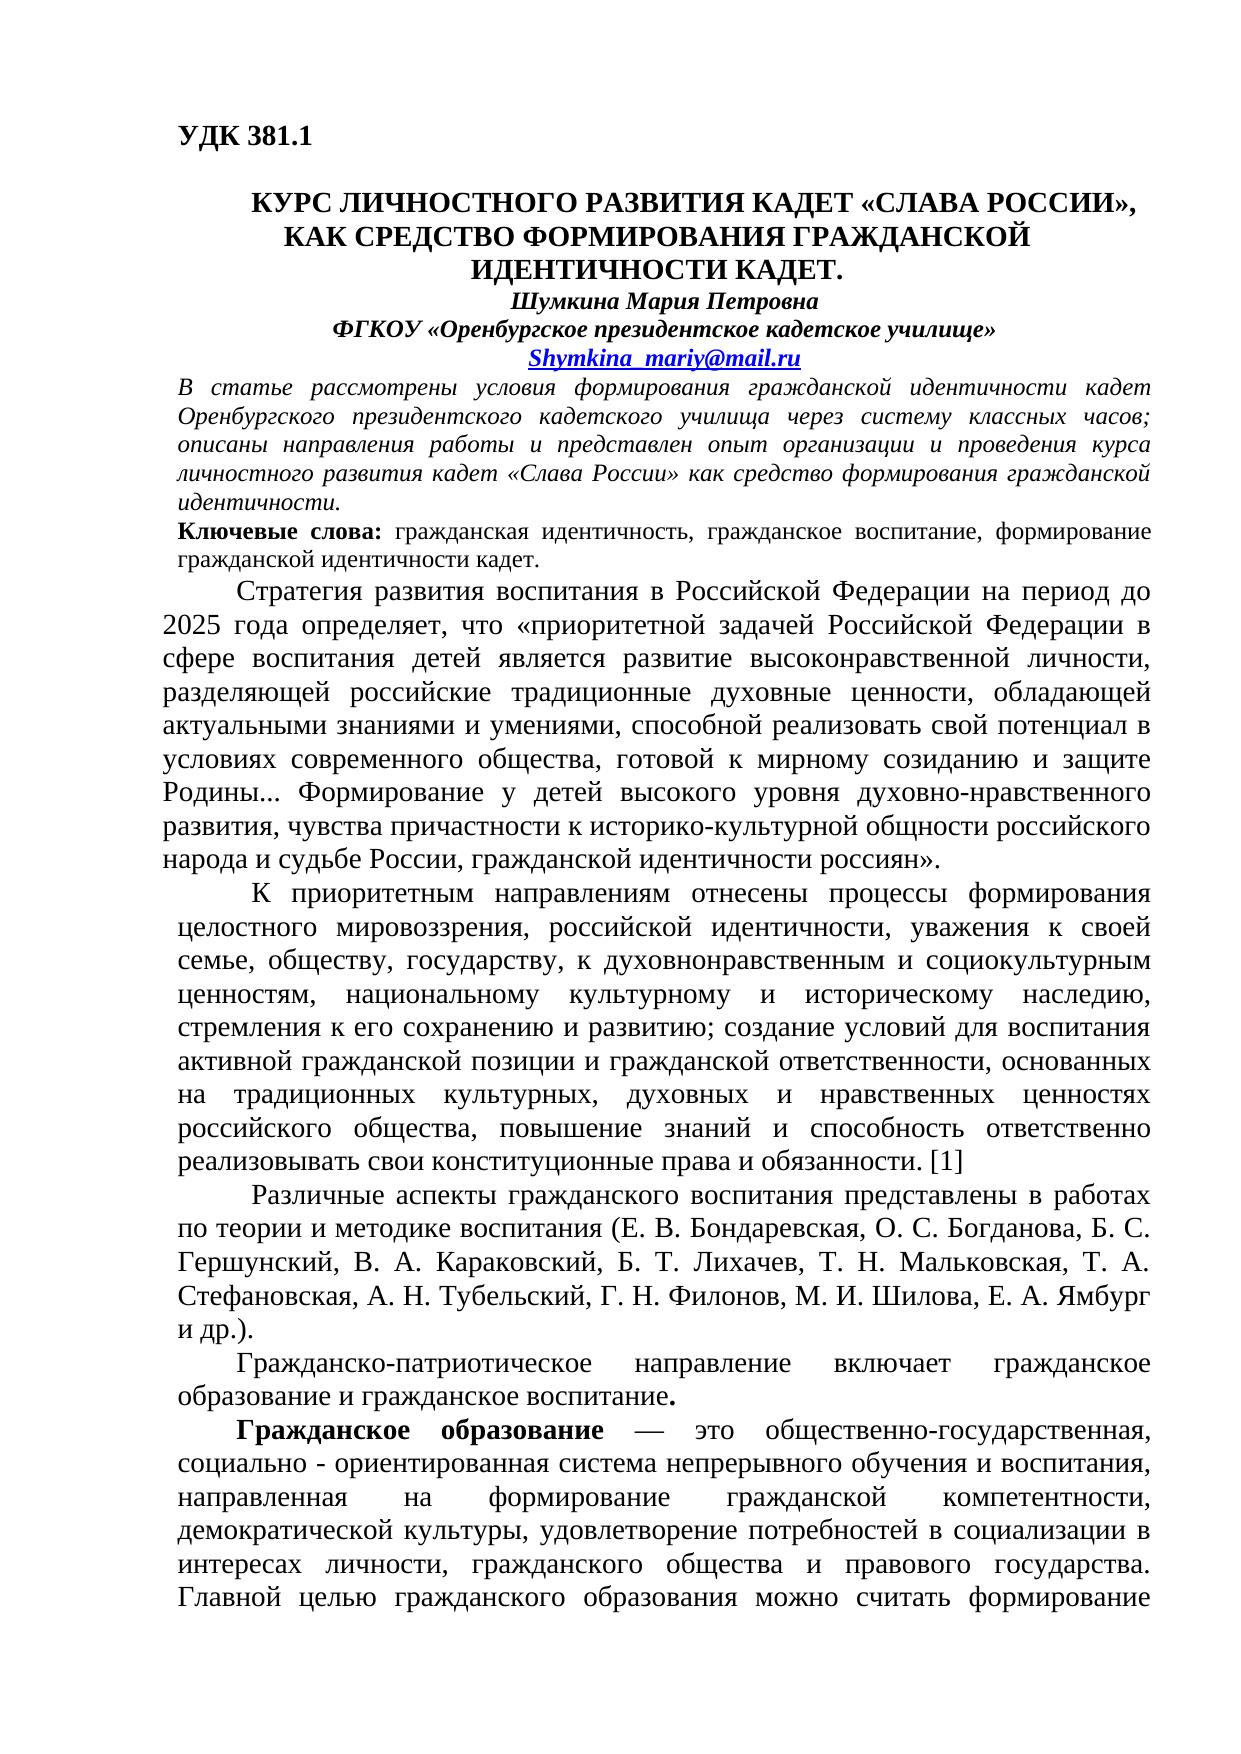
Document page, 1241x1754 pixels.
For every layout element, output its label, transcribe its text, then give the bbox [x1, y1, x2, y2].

text УДК 381.1 [177, 118, 1152, 152]
text Различные аспекты гражданского воспитания представлены в работах по теории и методике воспитания (Е. В. Бондаревская, О. С. Богданова, Б. С. Гершунский, В. А. Караковский, Б. Т. Лихачев, Т. Н. Мальковская, Т. А. Стефановская, А. Н. Тубельский, Г. Н. Филонов, М. И. Шилова, Е. А. Ямбург и др.). [177, 1177, 1152, 1345]
text Гражданско-патриотическое направление включает гражданское образование и гражданское воспитание. [177, 1345, 1152, 1412]
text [177, 1412, 1152, 1613]
text Шумкина Мария Петровна [177, 286, 1152, 314]
text Стратегия развития воспитания в Российской Федерации на период до 2025 года определяет, что «приоритетной задачей Российской Федерации в сфере воспитания детей является развитие высоконравственной личности, разделяющей российские традиционные духовные ценности, обладающей актуальными знаниями и умениями, способной реализовать свой потенциал в условиях современного общества, готовой к мирному созиданию и защите Родины... Формирование у детей высокого уровня духовно-нравственного развития, чувства причастности к историко-культурной общности российского народа и судьбе России, гражданской идентичности россиян». [162, 573, 1152, 875]
text КУРС ЛИЧНОСТНОГО РАЗВИТИЯ КАДЕТ «СЛАВА РОССИИ», КАК СРЕДСТВО ФОРМИРОВАНИЯ ГРАЖДАНСКОЙ ИДЕНТИЧНОСТИ КАДЕТ. [162, 185, 1152, 286]
text К приоритетным направлениям отнесены процессы формирования целостного мировоззрения, российской идентичности, уважения к своей семье, обществу, государству, к духовнонравственным и социокультурным ценностям, национальному культурному и историческому наследию, стремления к его сохранению и развитию; создание условий для воспитания активной гражданской позиции и гражданской ответственности, основанных на традиционных культурных, духовных и нравственных ценностях российского общества, повышение знаний и способность ответственно реализовывать свои конституционные права и обязанности. [1] [177, 875, 1152, 1177]
text ФГКОУ «Оренбургское президентское кадетское училище» [177, 314, 1152, 343]
text Shymkina_mariy@mail.ru [177, 343, 1152, 372]
text В статье рассмотрены условия формирования гражданской идентичности кадет Оренбургского президентского кадетского училища через систему классных часов; описаны направления работы и представлен опыт организации и проведения курса личностного развития кадет «Слава России» как средство формирования гражданской идентичности. [177, 372, 1152, 516]
text Ключевые слова: гражданская идентичность, гражданское воспитание, формирование гражданской идентичности кадет. [177, 516, 1152, 573]
